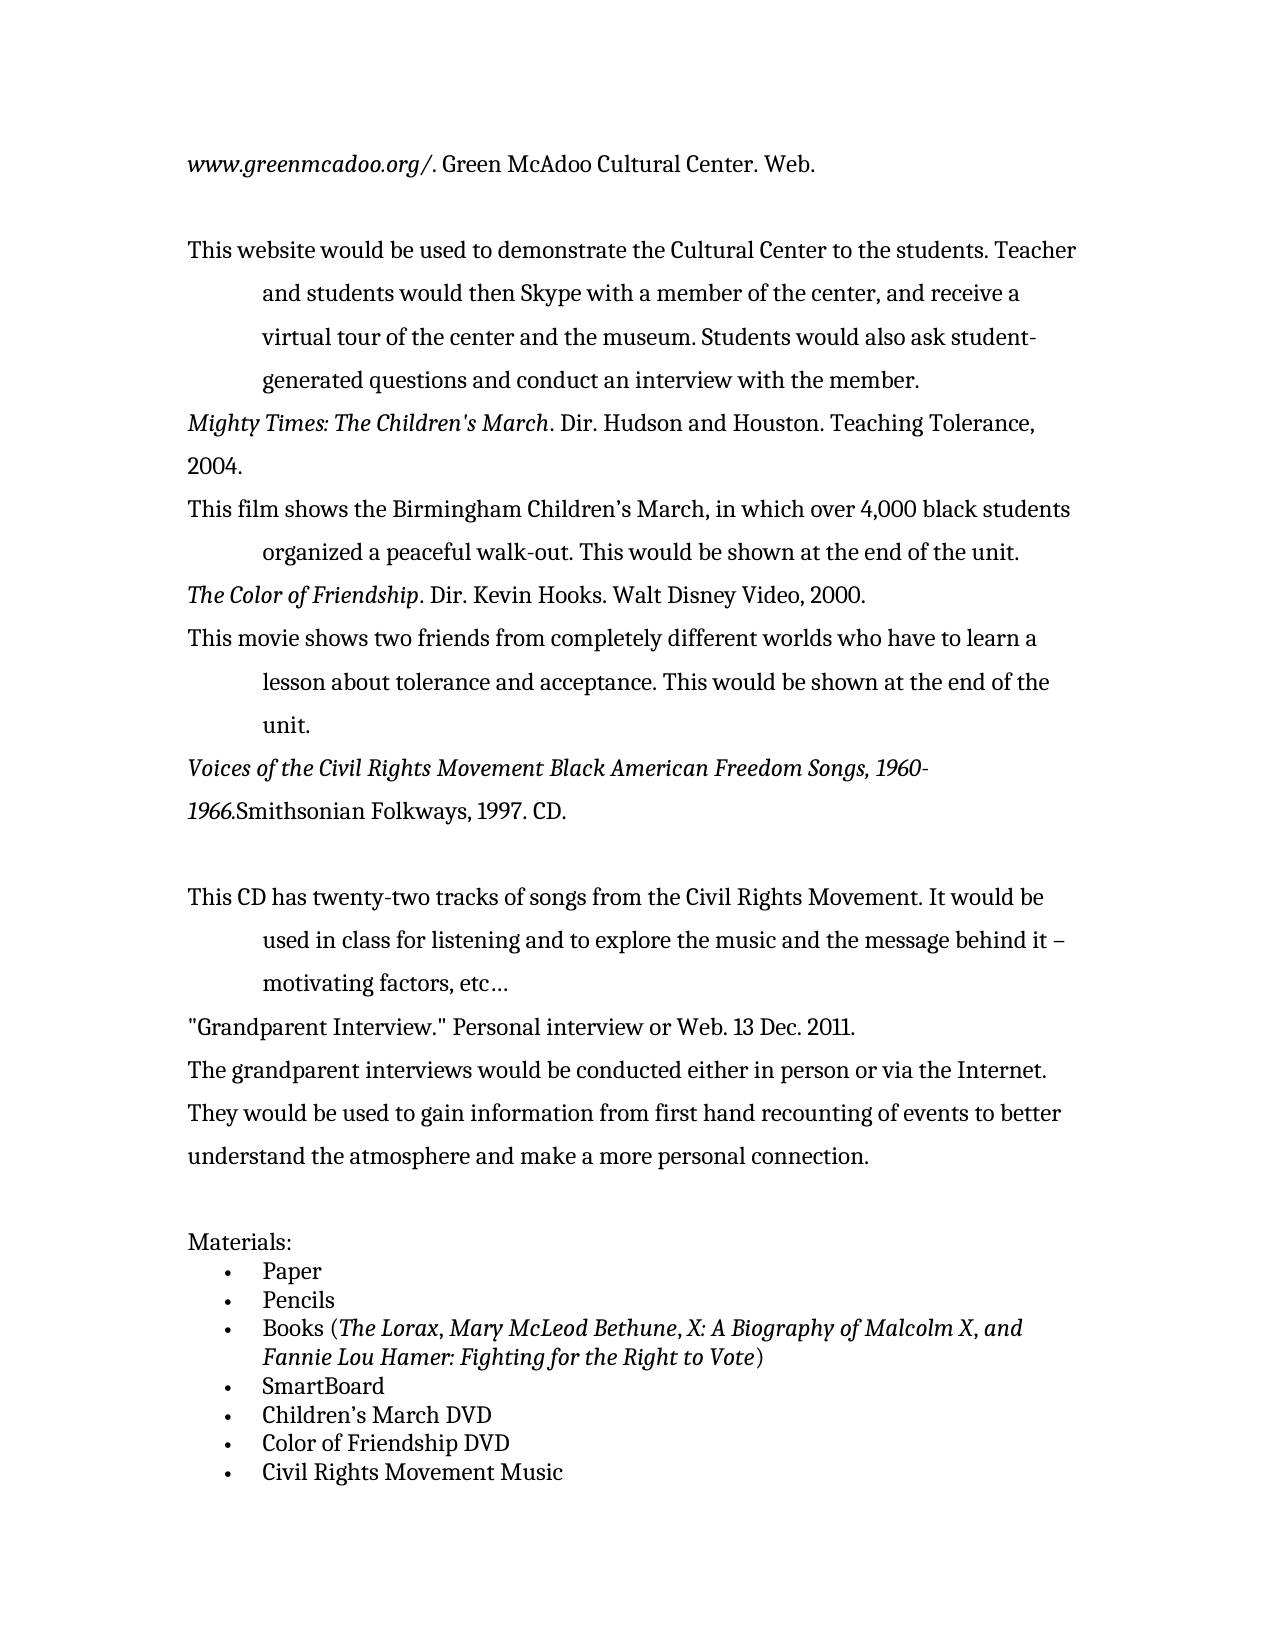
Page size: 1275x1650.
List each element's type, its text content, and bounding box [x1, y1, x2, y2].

text Mighty Times: The Children's March. Dir. Hudson and Houston. Teaching Tolerance, 2004. [187, 409, 1087, 481]
text The Color of Friendship. Dir. Kevin Hooks. Walt Disney Video, 2000. [419, 581, 1087, 610]
list Civil Rights Movement Music [225, 1458, 1087, 1487]
list Color of Friendship DVD [225, 1429, 1087, 1458]
text The grandparent interviews would be conducted either in person or via the Internet. They would be used to gain information from first hand recounting of events to better understand the atmosphere and make a more personal connection. [187, 1056, 1087, 1171]
text "Grandparent Interview." Personal interview or Web. 13 Dec. 2011. [187, 1012, 1087, 1041]
text Materials: [187, 1228, 1087, 1257]
text This movie shows two friends from completely different worlds who have to learn a lesson about tolerance and acceptance. This would be shown at the end of the unit. [187, 624, 1087, 739]
text Voices of the Civil Rights Movement Black American Freedom Songs, 1960-1966.Smithsonian Folkways, 1997. CD. [187, 754, 1087, 826]
list Books (The Lorax, Mary McLeod Bethune, X: A Biography of Malcolm X, and Fannie Lou Hamer: Fighting for the Right to Vote) [225, 1314, 1087, 1372]
list Paper [225, 1257, 1087, 1286]
list SmartBoard [225, 1372, 1087, 1401]
text This CD has twenty-two tracks of songs from the Civil Rights Movement. It would be used in class for listening and to explore the music and the message behind it – motivating factors, etc… [187, 883, 1087, 998]
list Pencils [225, 1286, 1087, 1314]
text This film shows the Birmingham Children’s March, in which over 4,000 black students organized a peaceful walk-out. This would be shown at the end of the unit. [187, 495, 1087, 567]
text This website would be used to demonstrate the Cultural Center to the students. Teacher and students would then Skype with a member of the center, and receive a virtual tour of the center and the museum. Students would also ask student-generated questions and conduct an interview with the member. [187, 236, 1087, 394]
list Children’s March DVD [225, 1401, 1087, 1429]
text www.greenmcadoo.org/. Green McAdoo Cultural Center. Web. [432, 150, 1087, 179]
